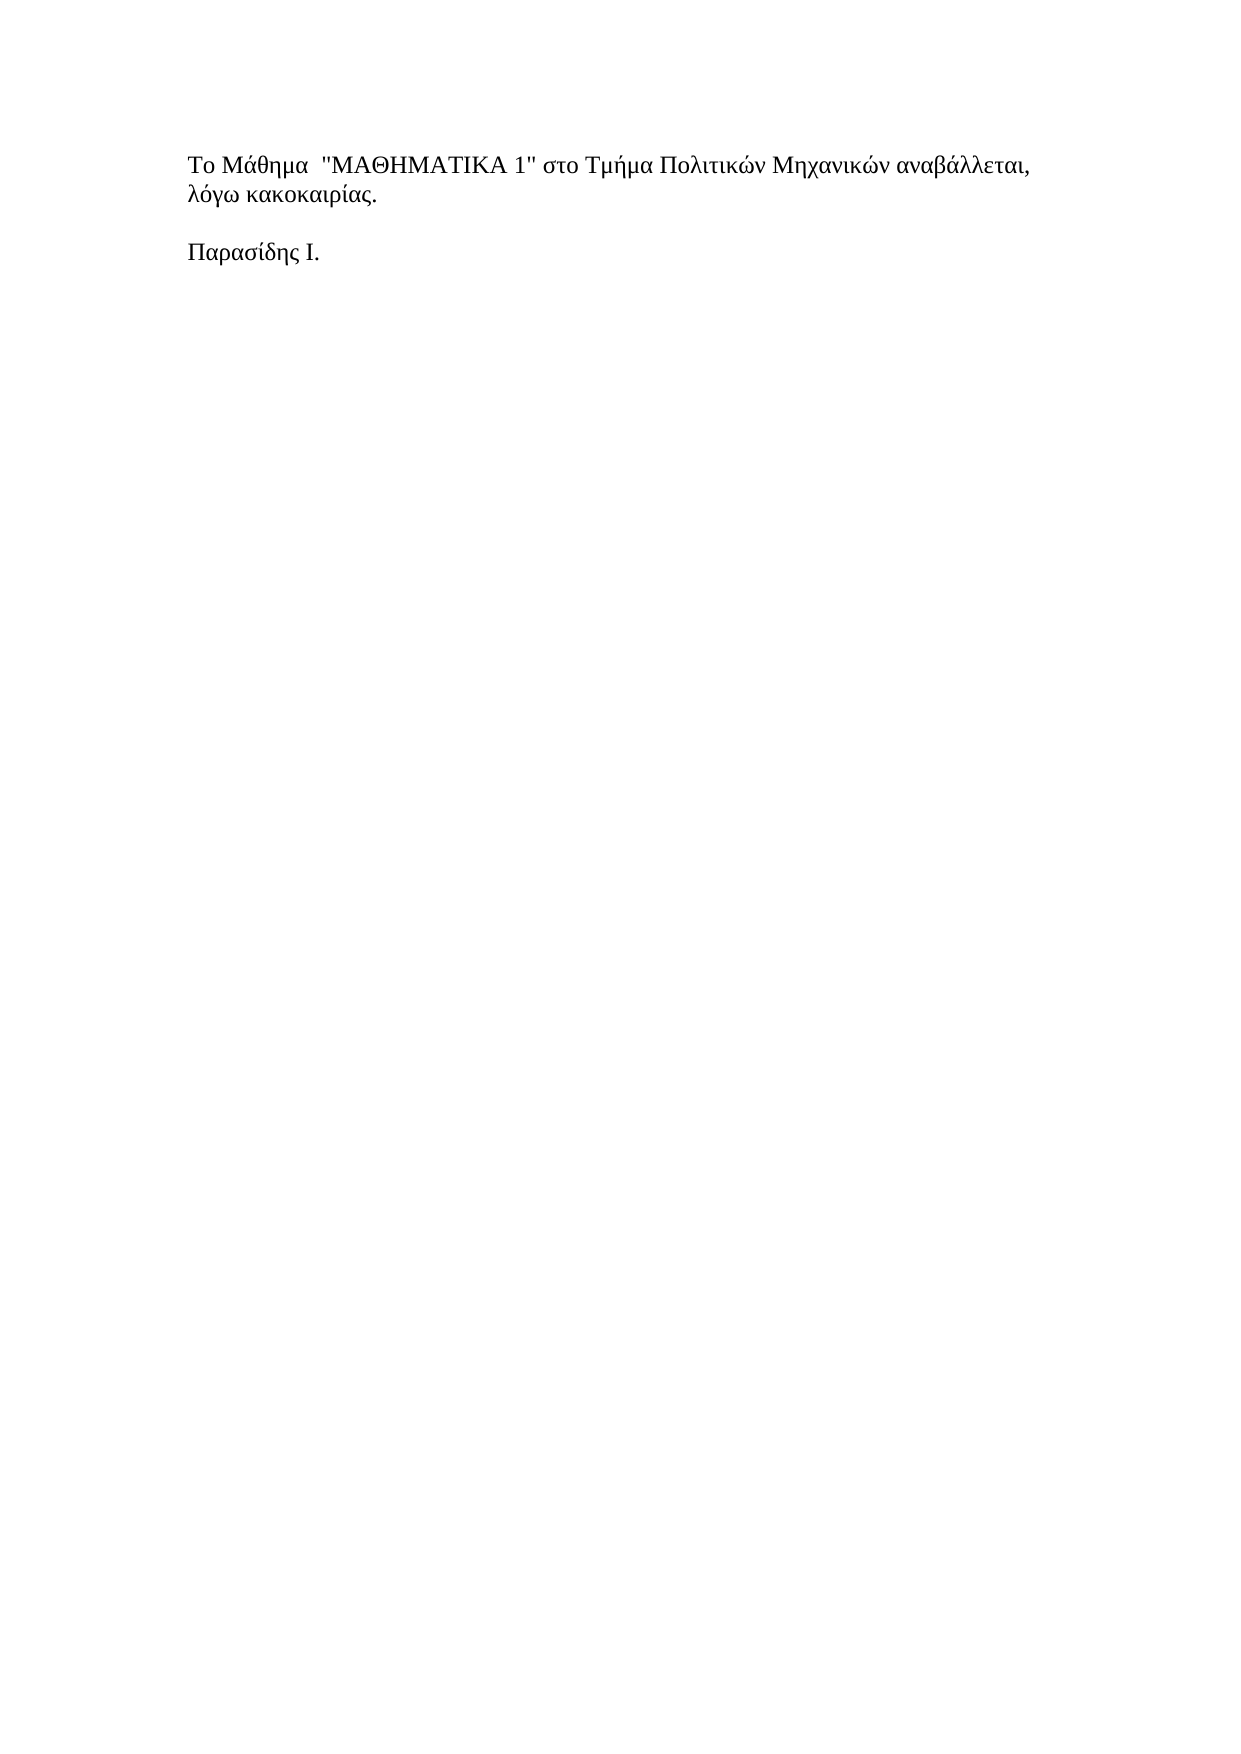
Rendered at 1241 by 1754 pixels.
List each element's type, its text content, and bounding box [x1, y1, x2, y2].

text Το Μάθημα "ΜΑΘΗΜΑΤΙΚΑ 1" στο Τμήμα Πολιτικών Μηχανικών αναβάλλεται, λόγω κακοκαιρίας. [187, 150, 1053, 207]
text Παρασίδης Ι. [187, 237, 1053, 265]
